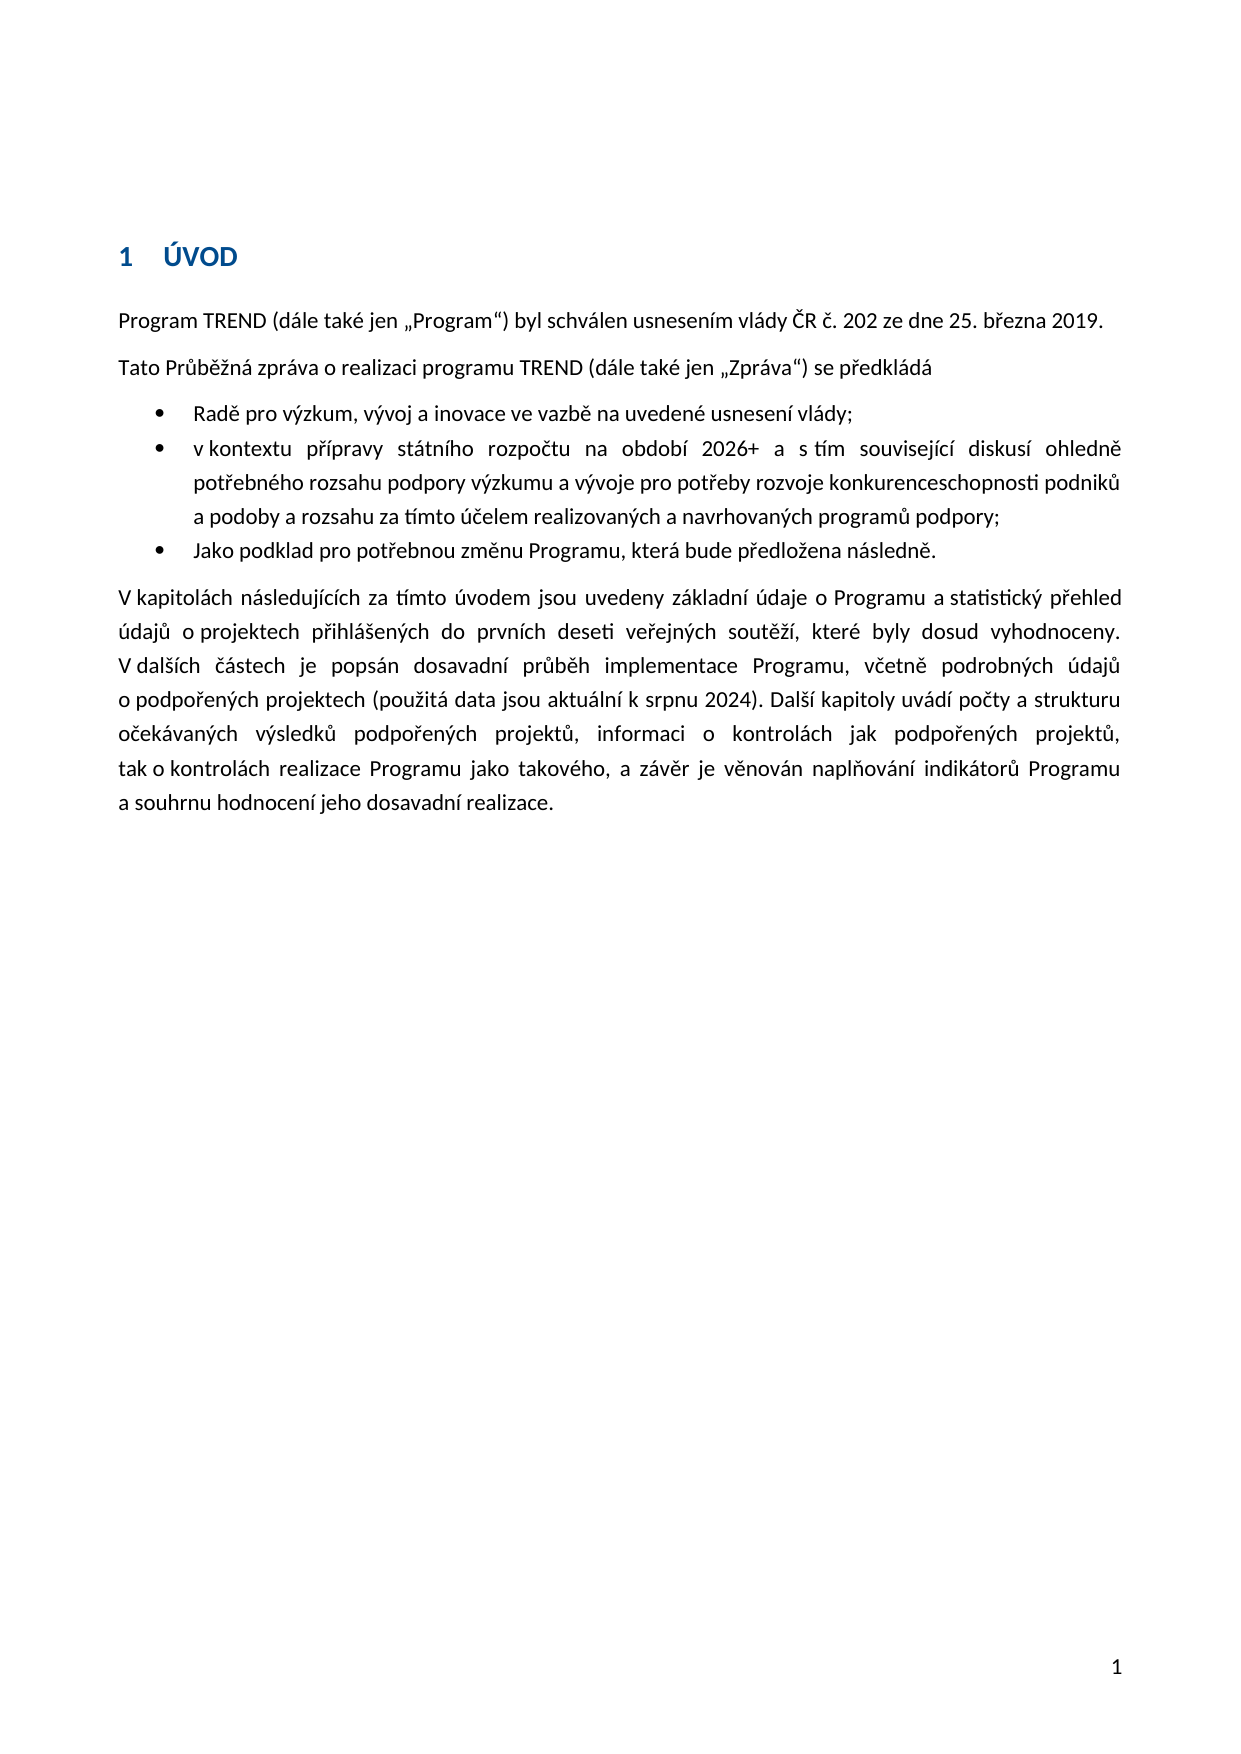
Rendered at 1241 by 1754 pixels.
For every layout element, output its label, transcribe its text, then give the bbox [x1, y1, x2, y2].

subtitle ÚVOD [118, 238, 1122, 273]
text Program TREND (dále také jen „Program“) byl schválen usnesením vlády ČR č. 202 ze dne 25. března 2019. [118, 306, 1122, 334]
text V kapitolách následujících za tímto úvodem jsou uvedeny základní údaje o Programu a statistický přehled údajů o projektech přihlášených do prvních deseti veřejných soutěží, které byly dosud vyhodnoceny. V dalších částech je popsán dosavadní průběh implementace Programu, včetně podrobných údajů o podpořených projektech (použitá data jsou aktuální k srpnu 2024). Další kapitoly uvádí počty a strukturu očekávaných výsledků podpořených projektů, informaci o kontrolách jak podpořených projektů, tak o kontrolách realizace Programu jako takového, a závěr je věnován naplňování indikátorů Programu a souhrnu hodnocení jeho dosavadní realizace. [118, 583, 1122, 816]
list v kontextu přípravy státního rozpočtu na období 2026+ a s tím související diskusí ohledně potřebného rozsahu podpory výzkumu a vývoje pro potřeby rozvoje konkurenceschopnosti podniků a podoby a rozsahu za tímto účelem realizovaných a navrhovaných programů podpory; [156, 434, 1122, 530]
list Jako podklad pro potřebnou změnu Programu, která bude předložena následně. [156, 536, 1122, 564]
text Tato Průběžná zpráva o realizaci programu TREND (dále také jen „Zpráva“) se předkládá [118, 353, 1122, 381]
list Radě pro výzkum, vývoj a inovace ve vazbě na uvedené usnesení vlády; [156, 399, 1122, 428]
